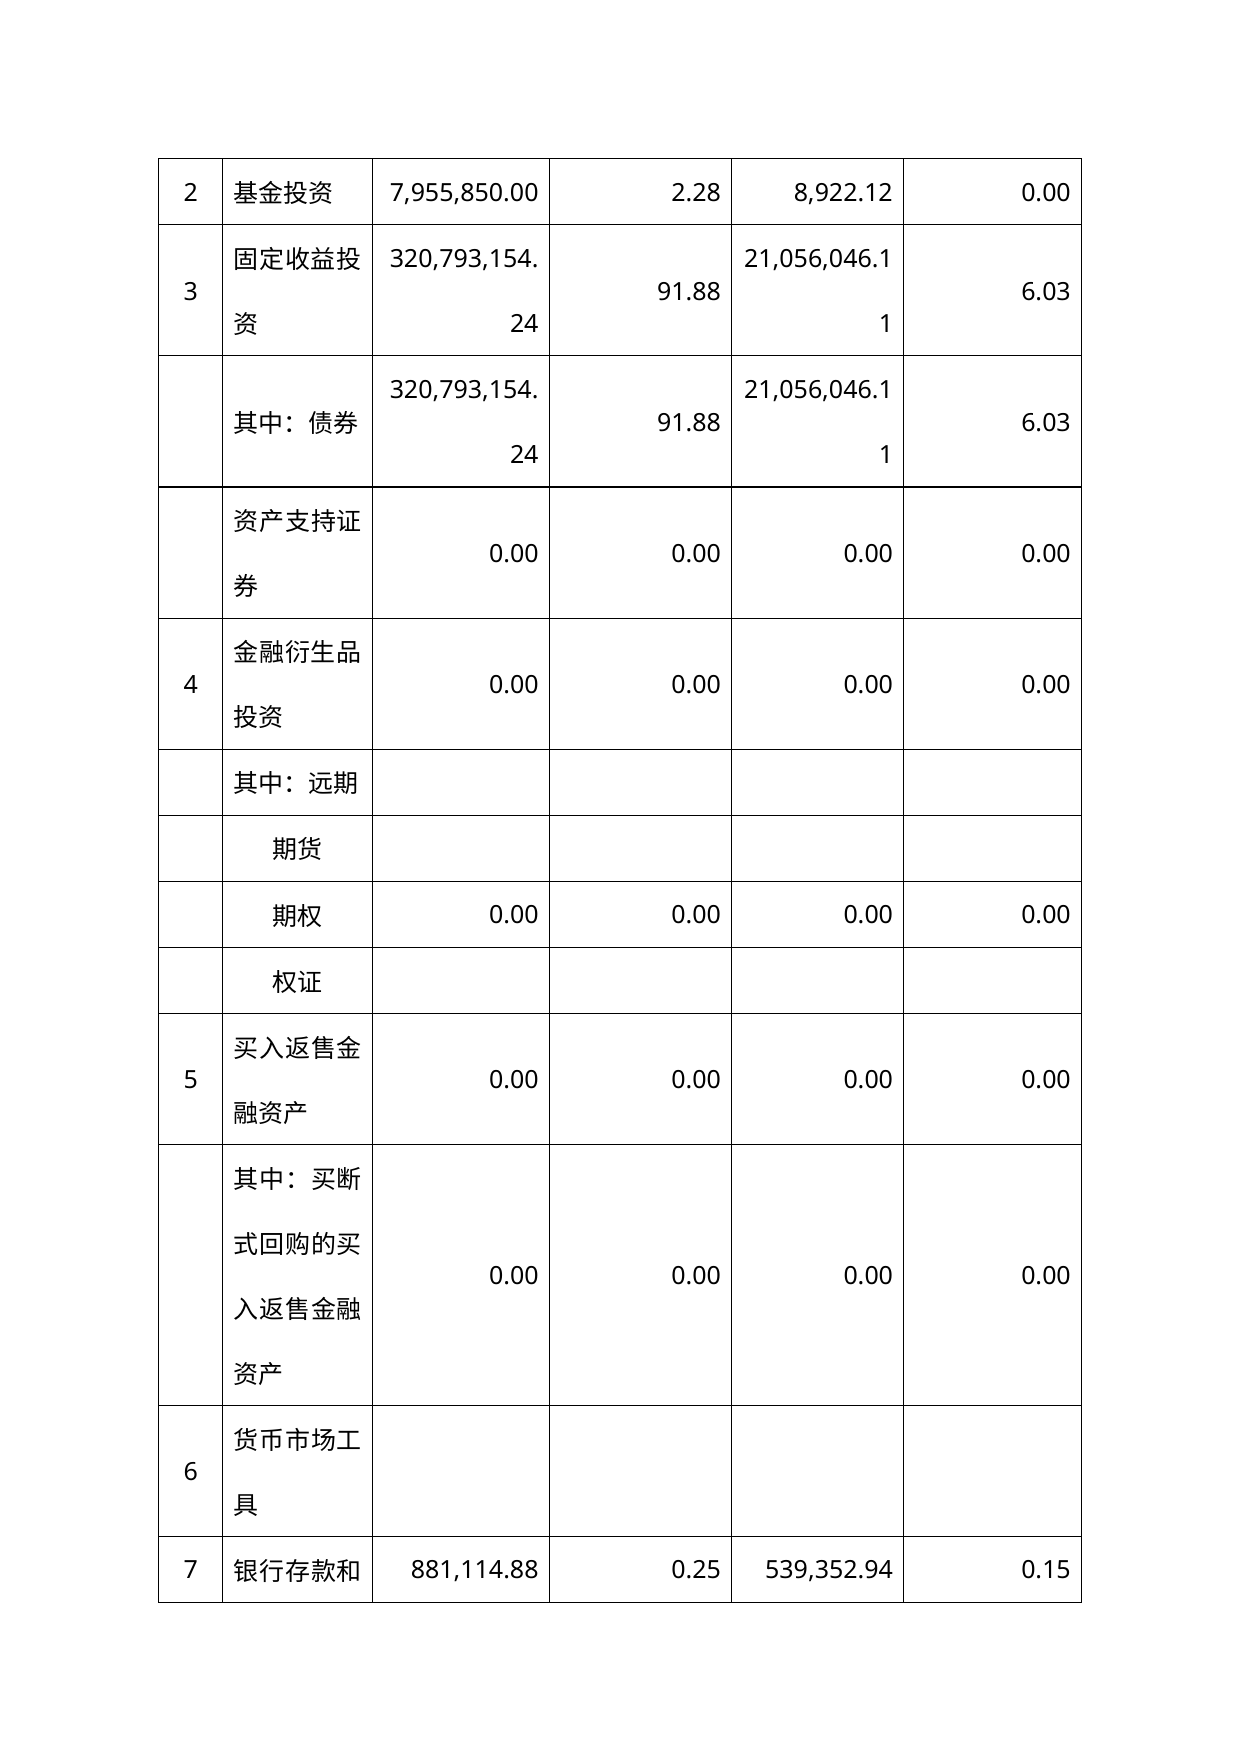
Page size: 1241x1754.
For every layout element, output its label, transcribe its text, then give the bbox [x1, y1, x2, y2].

table_cell 资产支持证券 [223, 488, 372, 617]
table_cell 0.00 [550, 1145, 731, 1405]
table_cell 0.00 [550, 619, 731, 748]
table_cell [373, 948, 549, 1013]
table_cell [550, 948, 731, 1013]
table_cell 539,352.94 [732, 1537, 903, 1602]
table_cell [904, 750, 1081, 814]
table_cell 0.00 [732, 882, 903, 947]
table_cell 其中：买断式回购的买入返售金融资产 [223, 1145, 372, 1405]
table_cell [373, 750, 549, 814]
table_cell 买入返售金融资产 [223, 1014, 372, 1144]
table_cell 0.00 [732, 619, 903, 748]
table_cell 21,056,046.11 [732, 225, 903, 355]
table_cell [732, 1406, 903, 1536]
table_cell [373, 1406, 549, 1536]
table_cell 0.00 [373, 1014, 549, 1144]
table_cell 7 [159, 1537, 222, 1602]
table_cell 0.00 [550, 488, 731, 617]
table_cell 3 [159, 225, 222, 355]
table_cell 0.00 [732, 488, 903, 617]
table_cell [550, 750, 731, 814]
table_cell 91.88 [550, 356, 731, 486]
table_cell 0.00 [904, 882, 1081, 947]
table_cell 5 [159, 1014, 222, 1144]
table_cell 0.00 [373, 619, 549, 748]
table_cell 0.00 [904, 1145, 1081, 1405]
table_cell 0.00 [732, 1145, 903, 1405]
table_cell 320,793,154.24 [373, 225, 549, 355]
table_cell 8,922.12 [732, 159, 903, 224]
table_cell [159, 816, 222, 881]
table_cell 基金投资 [223, 159, 372, 224]
table_cell [732, 816, 903, 881]
table_cell [373, 816, 549, 881]
table_cell 0.00 [904, 1014, 1081, 1144]
table_cell 0.00 [904, 619, 1081, 748]
table_cell 0.00 [373, 1145, 549, 1405]
table_cell [159, 948, 222, 1013]
table_cell 320,793,154.24 [373, 356, 549, 486]
table_cell 2.28 [550, 159, 731, 224]
table_cell 银行存款和结算备付金合计 [223, 1537, 372, 1602]
table_cell 0.25 [550, 1537, 731, 1602]
table_cell [732, 948, 903, 1013]
table_cell 0.00 [373, 488, 549, 617]
table_cell 6.03 [904, 356, 1081, 486]
table_cell 21,056,046.11 [732, 356, 903, 486]
table_cell 881,114.88 [373, 1537, 549, 1602]
table_cell [159, 882, 222, 947]
table_cell 货币市场工具 [223, 1406, 372, 1536]
table_cell 权证 [223, 948, 372, 1013]
table_cell 其中：债券 [223, 356, 372, 486]
table_cell 期权 [223, 882, 372, 947]
table_cell 0.00 [904, 159, 1081, 224]
table_cell 0.00 [732, 1014, 903, 1144]
table_cell [904, 948, 1081, 1013]
table_cell [159, 750, 222, 814]
table_cell [904, 1406, 1081, 1536]
table_cell [159, 1145, 222, 1405]
table_cell [732, 750, 903, 814]
table_cell 0.15 [904, 1537, 1081, 1602]
table_cell [159, 356, 222, 486]
table_cell [550, 1406, 731, 1536]
table_cell 6.03 [904, 225, 1081, 355]
table_cell 0.00 [373, 882, 549, 947]
table_cell 0.00 [904, 488, 1081, 617]
table_cell 0.00 [550, 1014, 731, 1144]
table_cell [159, 488, 222, 617]
table_cell 4 [159, 619, 222, 748]
table_cell 期货 [223, 816, 372, 881]
table_cell 7,955,850.00 [373, 159, 549, 224]
table_cell 金融衍生品投资 [223, 619, 372, 748]
table_cell 2 [159, 159, 222, 224]
table_cell [904, 816, 1081, 881]
table_cell 0.00 [550, 882, 731, 947]
table_cell 6 [159, 1406, 222, 1536]
table_cell 91.88 [550, 225, 731, 355]
table_cell 其中：远期 [223, 750, 372, 814]
table_cell [550, 816, 731, 881]
table_cell 固定收益投资 [223, 225, 372, 355]
